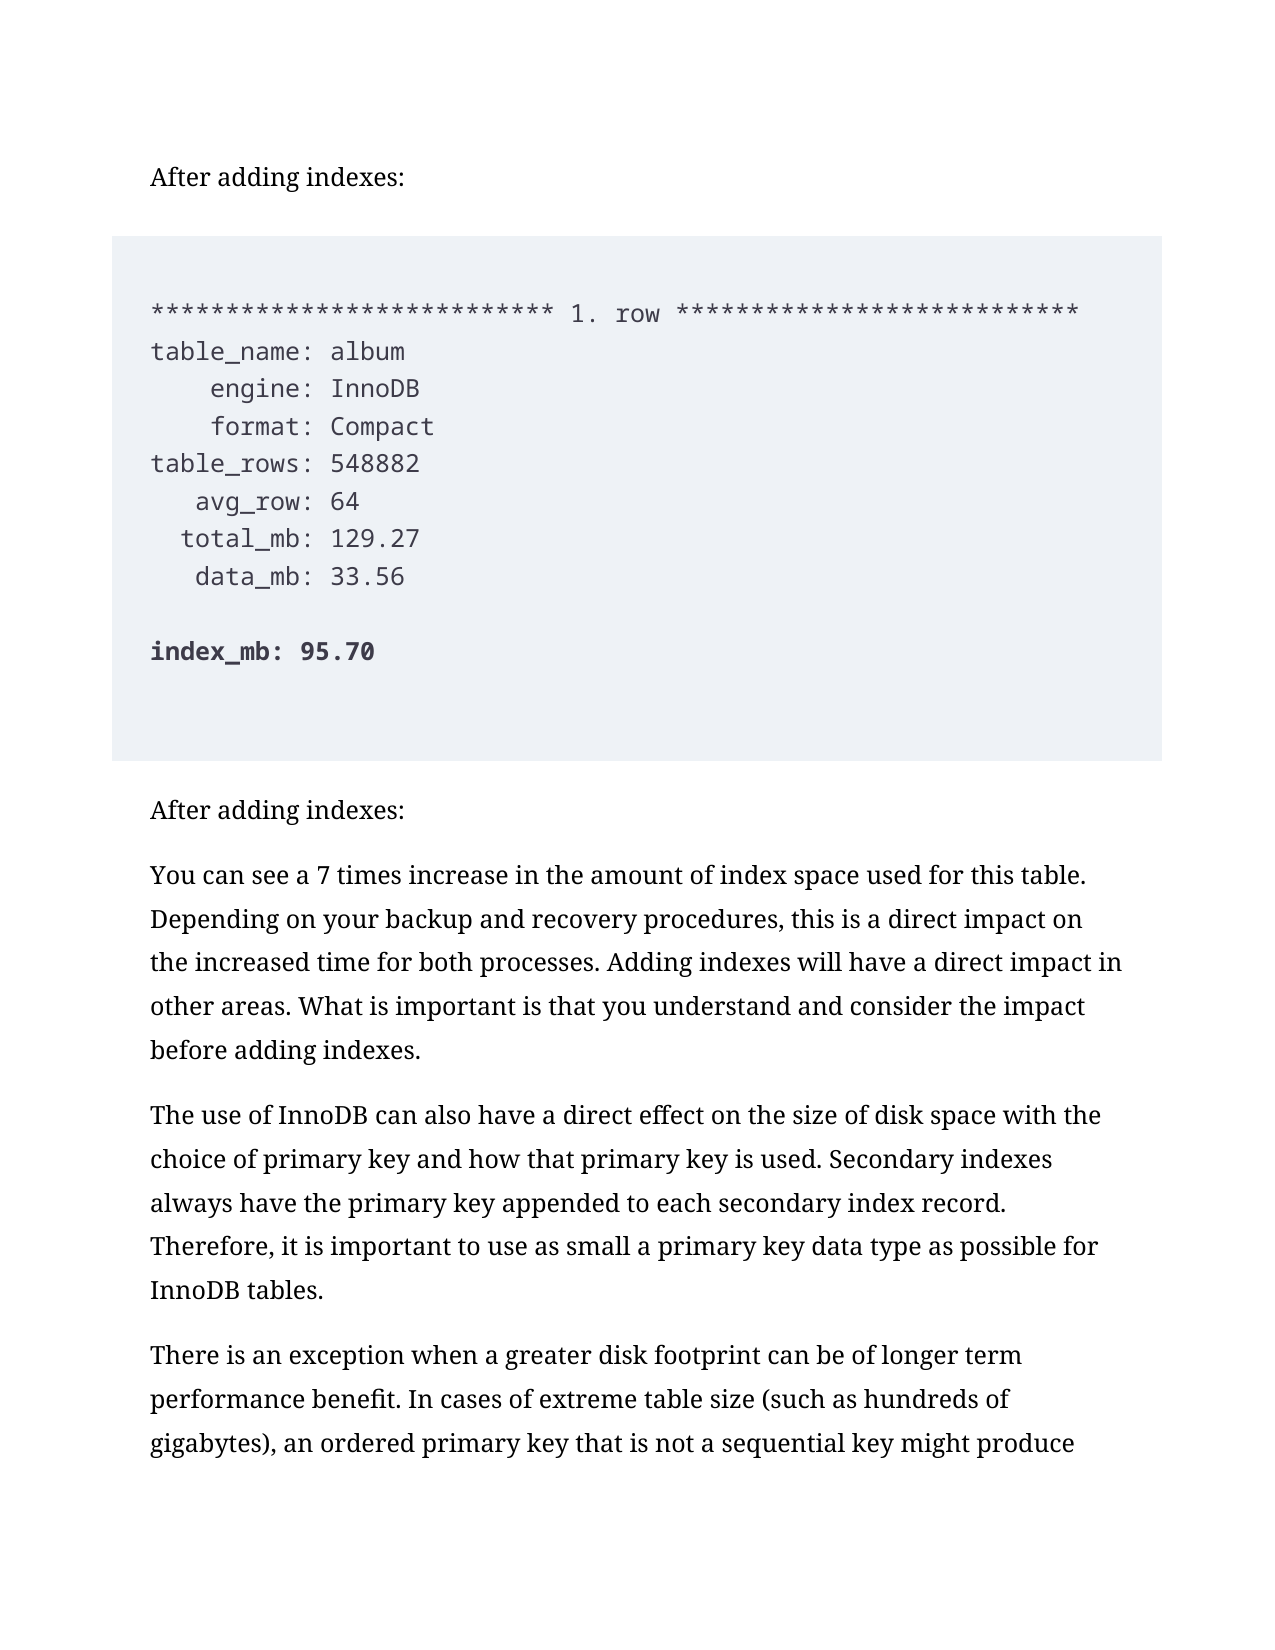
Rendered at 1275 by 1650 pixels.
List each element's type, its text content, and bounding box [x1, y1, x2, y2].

text *************************** 1. row *************************** table_name: album engine: InnoDB format: Compact table_rows: 548882 avg_row: 64 total_mb: 129.27 data_mb: 33.56 index_mb: 95.70 [112, 236, 1162, 761]
text The use of InnoDB can also have a direct effect on the size of disk space with the choice of primary key and how that primary key is used. Secondary indexes always have the primary key appended to each secondary index record. Therefore, it is important to use as small a primary key data type as possible for InnoDB tables. [150, 1088, 1125, 1307]
text After adding indexes: [150, 783, 1125, 827]
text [150, 1328, 1125, 1459]
text You can see a 7 times increase in the amount of index space used for this table. Depending on your backup and recovery procedures, this is a direct impact on the increased time for both processes. Adding indexes will have a direct impact in other areas. What is important is that you understand and consider the impact before adding indexes. [150, 848, 1125, 1067]
text After adding indexes: [150, 150, 1125, 194]
